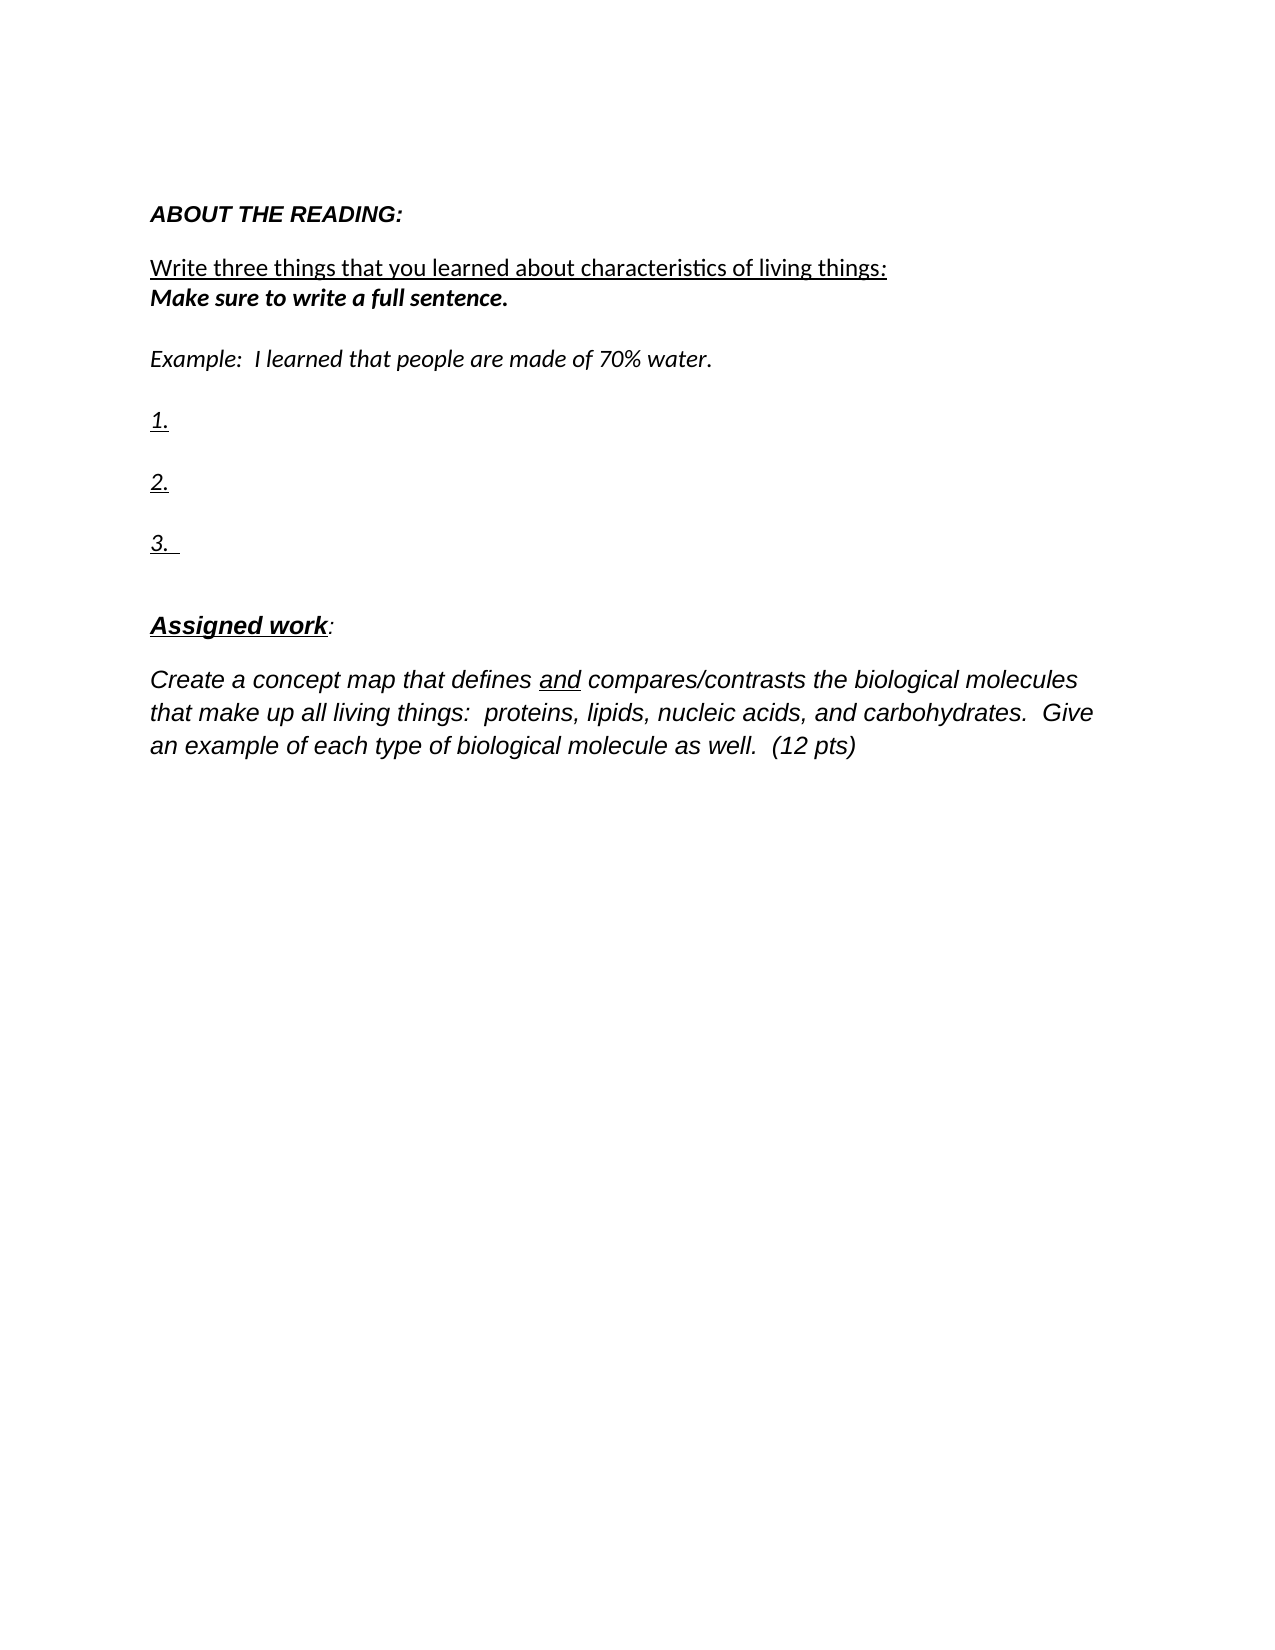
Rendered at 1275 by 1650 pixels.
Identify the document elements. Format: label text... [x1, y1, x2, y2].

text 2. [150, 466, 1125, 496]
text 1. [150, 405, 1125, 435]
text Assigned work: [150, 611, 1125, 640]
text ABOUT THE READING: [150, 201, 1125, 227]
text Create a concept map that defines and compares/contrasts the biological molecules that make up all living things: proteins, lipids, nucleic acids, and carbohydrates. Give an example of each type of biological molecule as well. (12 pts) [150, 665, 1125, 760]
text Make sure to write a full sentence. [150, 283, 1125, 313]
text 3. [150, 527, 1125, 557]
text Write three things that you learned about characteristics of living things: [150, 252, 1125, 283]
text Example: I learned that people are made of 70% water. [150, 344, 1125, 374]
